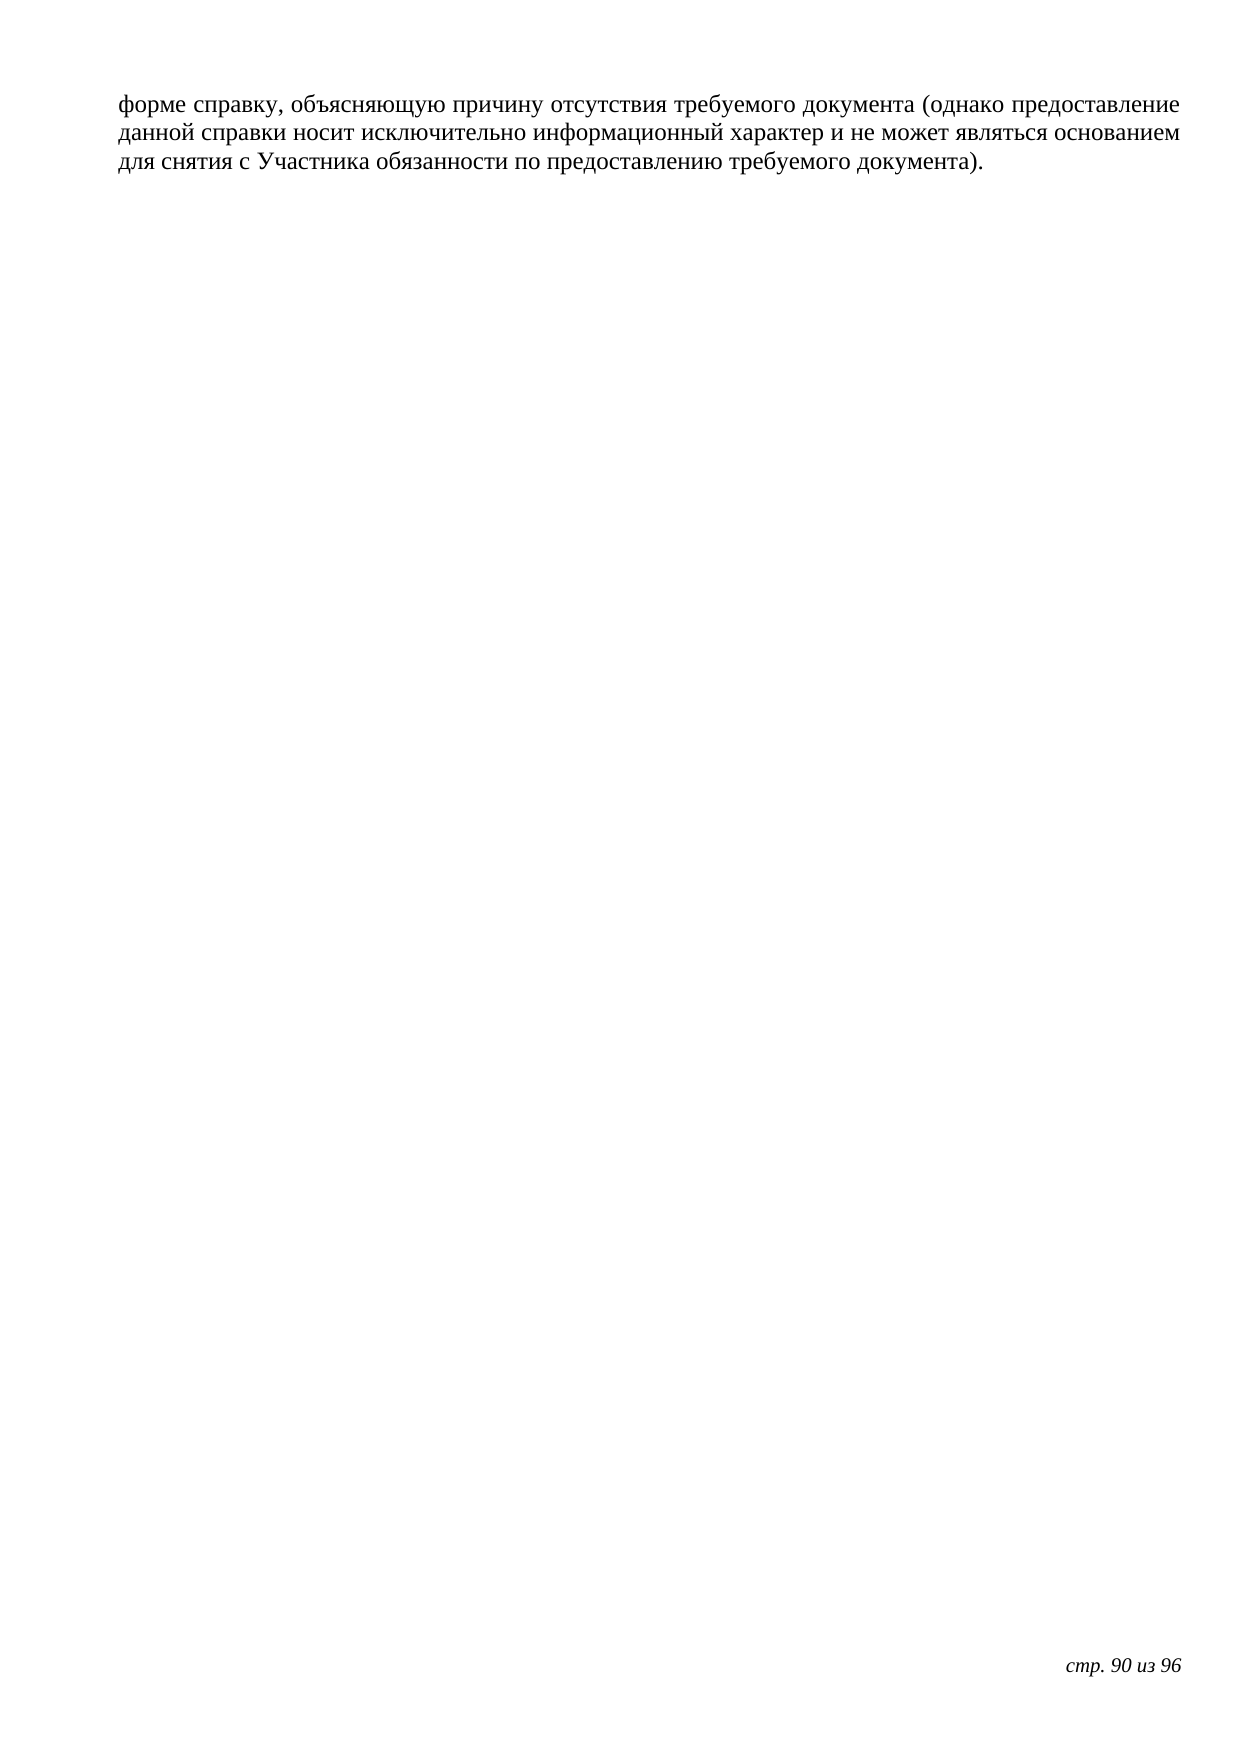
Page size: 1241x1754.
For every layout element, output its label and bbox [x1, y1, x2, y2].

list [118, 89, 1181, 175]
